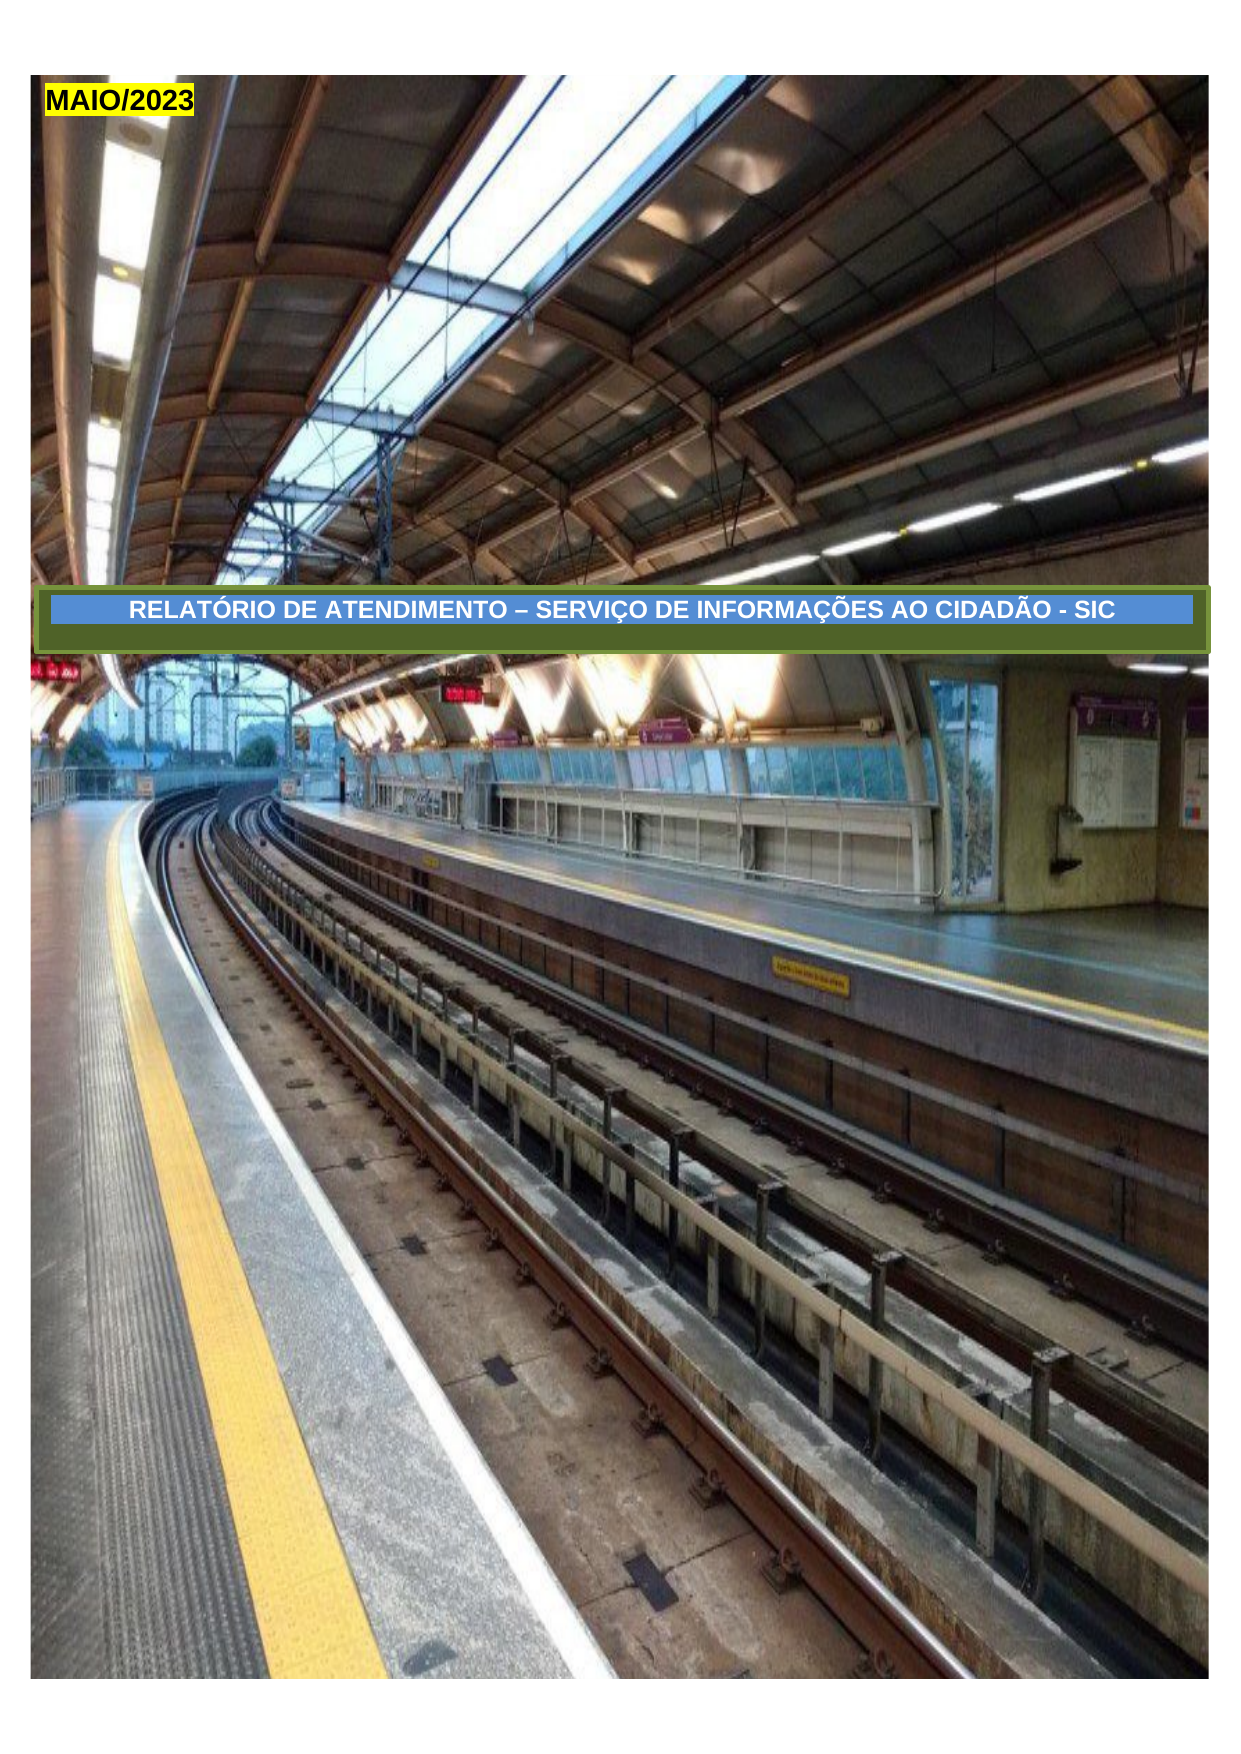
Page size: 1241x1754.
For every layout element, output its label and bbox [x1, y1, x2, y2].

picture [30, 75, 1209, 1679]
